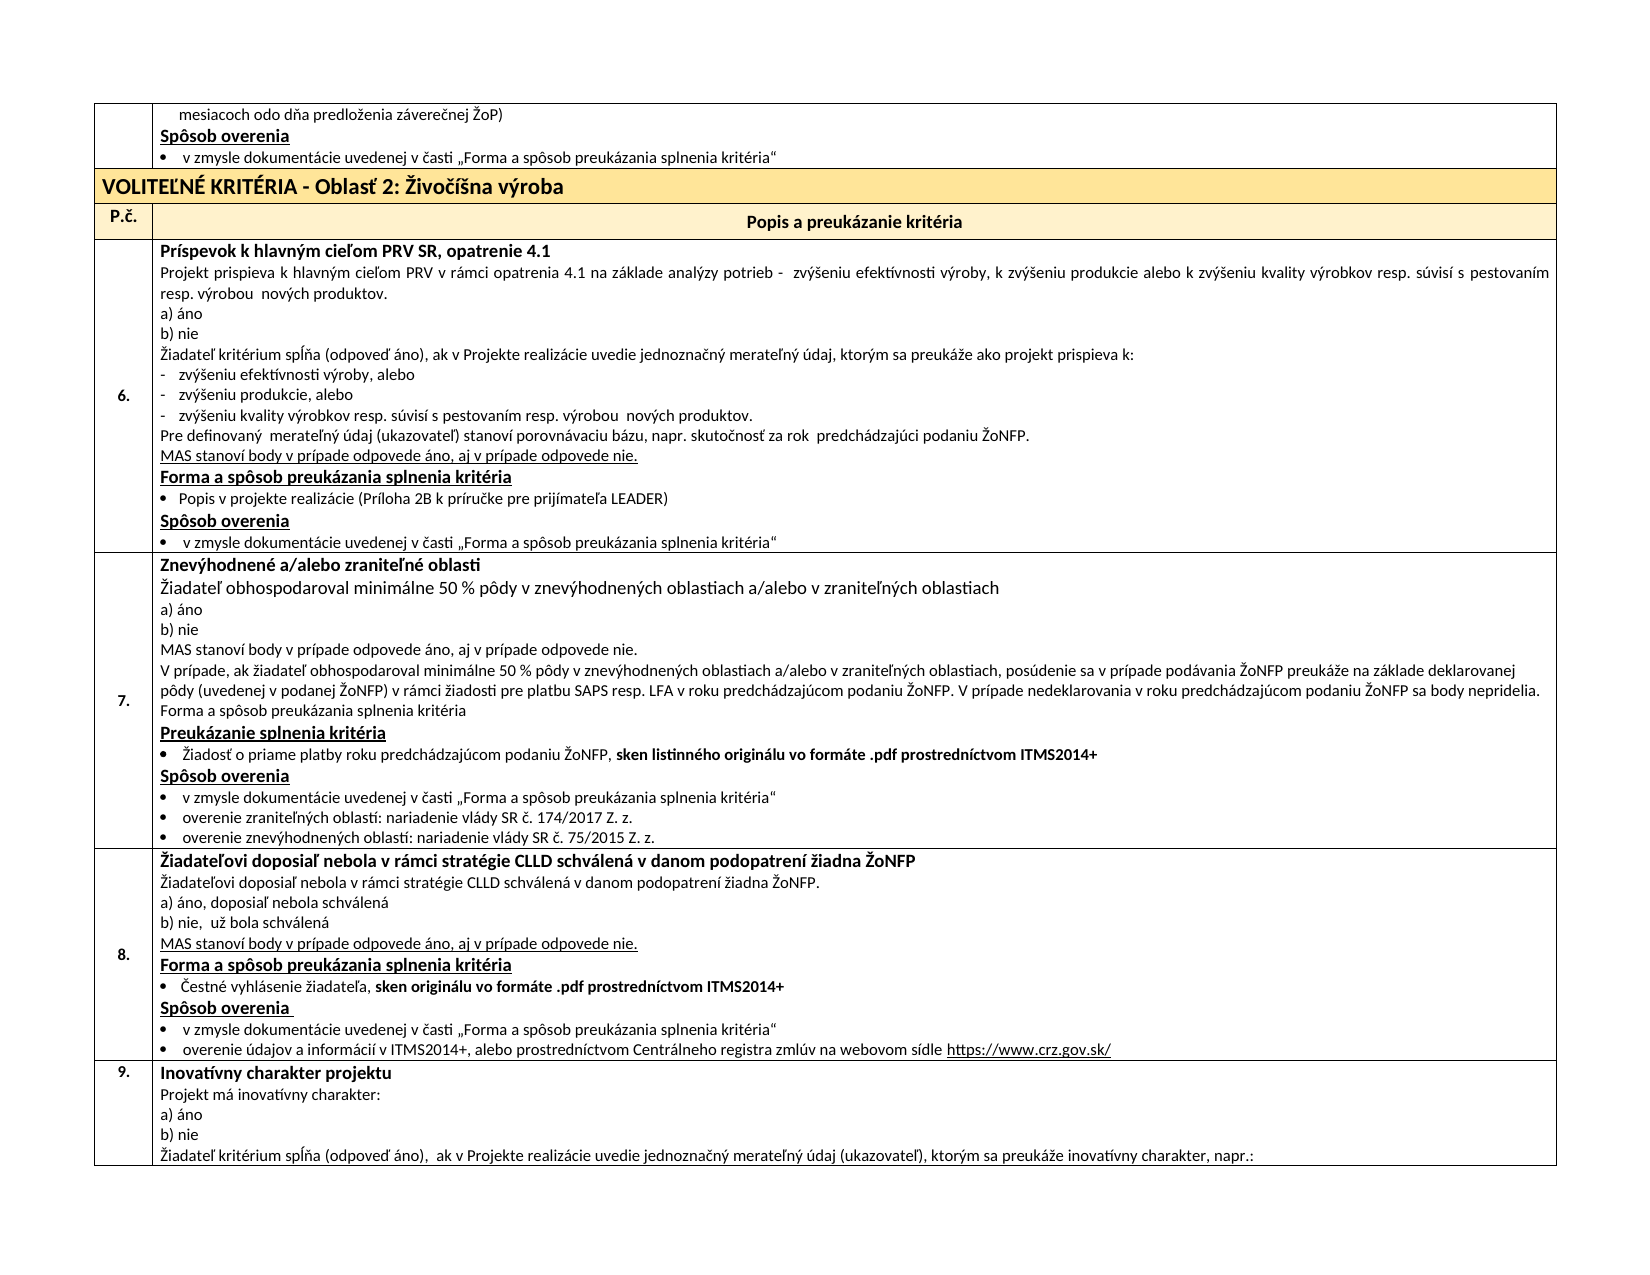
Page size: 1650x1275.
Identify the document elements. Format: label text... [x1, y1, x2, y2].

table_cell Príspevok k hlavným cieľom PRV SR, opatrenie 4.1 Projekt prispieva k hlavným cieľom PRV v rámci opatrenia 4.1 na základe analýzy potrieb - zvýšeniu efektívnosti výroby, k zvýšeniu produkcie alebo k zvýšeniu kvality výrobkov resp. súvisí s pestovaním resp. výrobou nových produktov. a) áno b) nie Žiadateľ kritérium spĺňa (odpoveď áno), ak v Projekte realizácie uvedie jednoznačný merateľný údaj, ktorým sa preukáže ako projekt prispieva k: zvýšeniu efektívnosti výroby, alebo zvýšeniu produkcie, alebo zvýšeniu kvality výrobkov resp. súvisí s pestovaním resp. výrobou nových produktov. Pre definovaný merateľný údaj (ukazovateľ) stanoví porovnávaciu bázu, napr. skutočnosť za rok predchádzajúci podaniu ŽoNFP. MAS stanoví body v prípade odpovede áno, aj v prípade odpovede nie. Forma a spôsob preukázania splnenia kritéria Popis v projekte realizácie (Príloha 2B k príručke pre prijímateľa LEADER) Spôsob overenia v zmysle dokumentácie uvedenej v časti „Forma a spôsob preukázania splnenia kritéria“ [153, 240, 1556, 552]
table_cell 7. [95, 553, 152, 848]
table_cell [153, 104, 1556, 168]
table_cell 8. [95, 849, 152, 1060]
table_cell 5. [95, 104, 152, 168]
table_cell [153, 1061, 1556, 1165]
table_cell P.č. [95, 204, 152, 239]
table_cell Popis a preukázanie kritéria [153, 204, 1556, 239]
table_cell Žiadateľovi doposiaľ nebola v rámci stratégie CLLD schválená v danom podopatrení žiadna ŽoNFP Žiadateľovi doposiaľ nebola v rámci stratégie CLLD schválená v danom podopatrení žiadna ŽoNFP. a) áno, doposiaľ nebola schválená b) nie, už bola schválená MAS stanoví body v prípade odpovede áno, aj v prípade odpovede nie. Forma a spôsob preukázania splnenia kritéria Čestné vyhlásenie žiadateľa, sken originálu vo formáte .pdf prostredníctvom ITMS2014+ Spôsob overenia v zmysle dokumentácie uvedenej v časti „Forma a spôsob preukázania splnenia kritéria“ overenie údajov a informácií v ITMS2014+, alebo prostredníctvom Centrálneho registra zmlúv na webovom sídle https://www.crz.gov.sk/ [153, 849, 1556, 1060]
table_cell VOLITEĽNÉ KRITÉRIA - Oblasť 2: Živočíšna výroba [95, 169, 1556, 203]
table_cell 6. [95, 240, 152, 552]
table_cell Znevýhodnené a/alebo zraniteľné oblasti Žiadateľ obhospodaroval minimálne 50 % pôdy v znevýhodnených oblastiach a/alebo v zraniteľných oblastiach a) áno b) nie MAS stanoví body v prípade odpovede áno, aj v prípade odpovede nie. V prípade, ak žiadateľ obhospodaroval minimálne 50 % pôdy v znevýhodnených oblastiach a/alebo v zraniteľných oblastiach, posúdenie sa v prípade podávania ŽoNFP preukáže na základe deklarovanej pôdy (uvedenej v podanej ŽoNFP) v rámci žiadosti pre platbu SAPS resp. LFA v roku predchádzajúcom podaniu ŽoNFP. V prípade nedeklarovania v roku predchádzajúcom podaniu ŽoNFP sa body nepridelia. Forma a spôsob preukázania splnenia kritéria Preukázanie splnenia kritéria Žiadosť o priame platby roku predchádzajúcom podaniu ŽoNFP, sken listinného originálu vo formáte .pdf prostredníctvom ITMS2014+ Spôsob overenia v zmysle dokumentácie uvedenej v časti „Forma a spôsob preukázania splnenia kritéria“ overenie zraniteľných oblastí: nariadenie vlády SR č. 174/2017 Z. z. overenie znevýhodnených oblastí: nariadenie vlády SR č. 75/2015 Z. z. [153, 553, 1556, 848]
table_cell 9. [95, 1061, 152, 1165]
